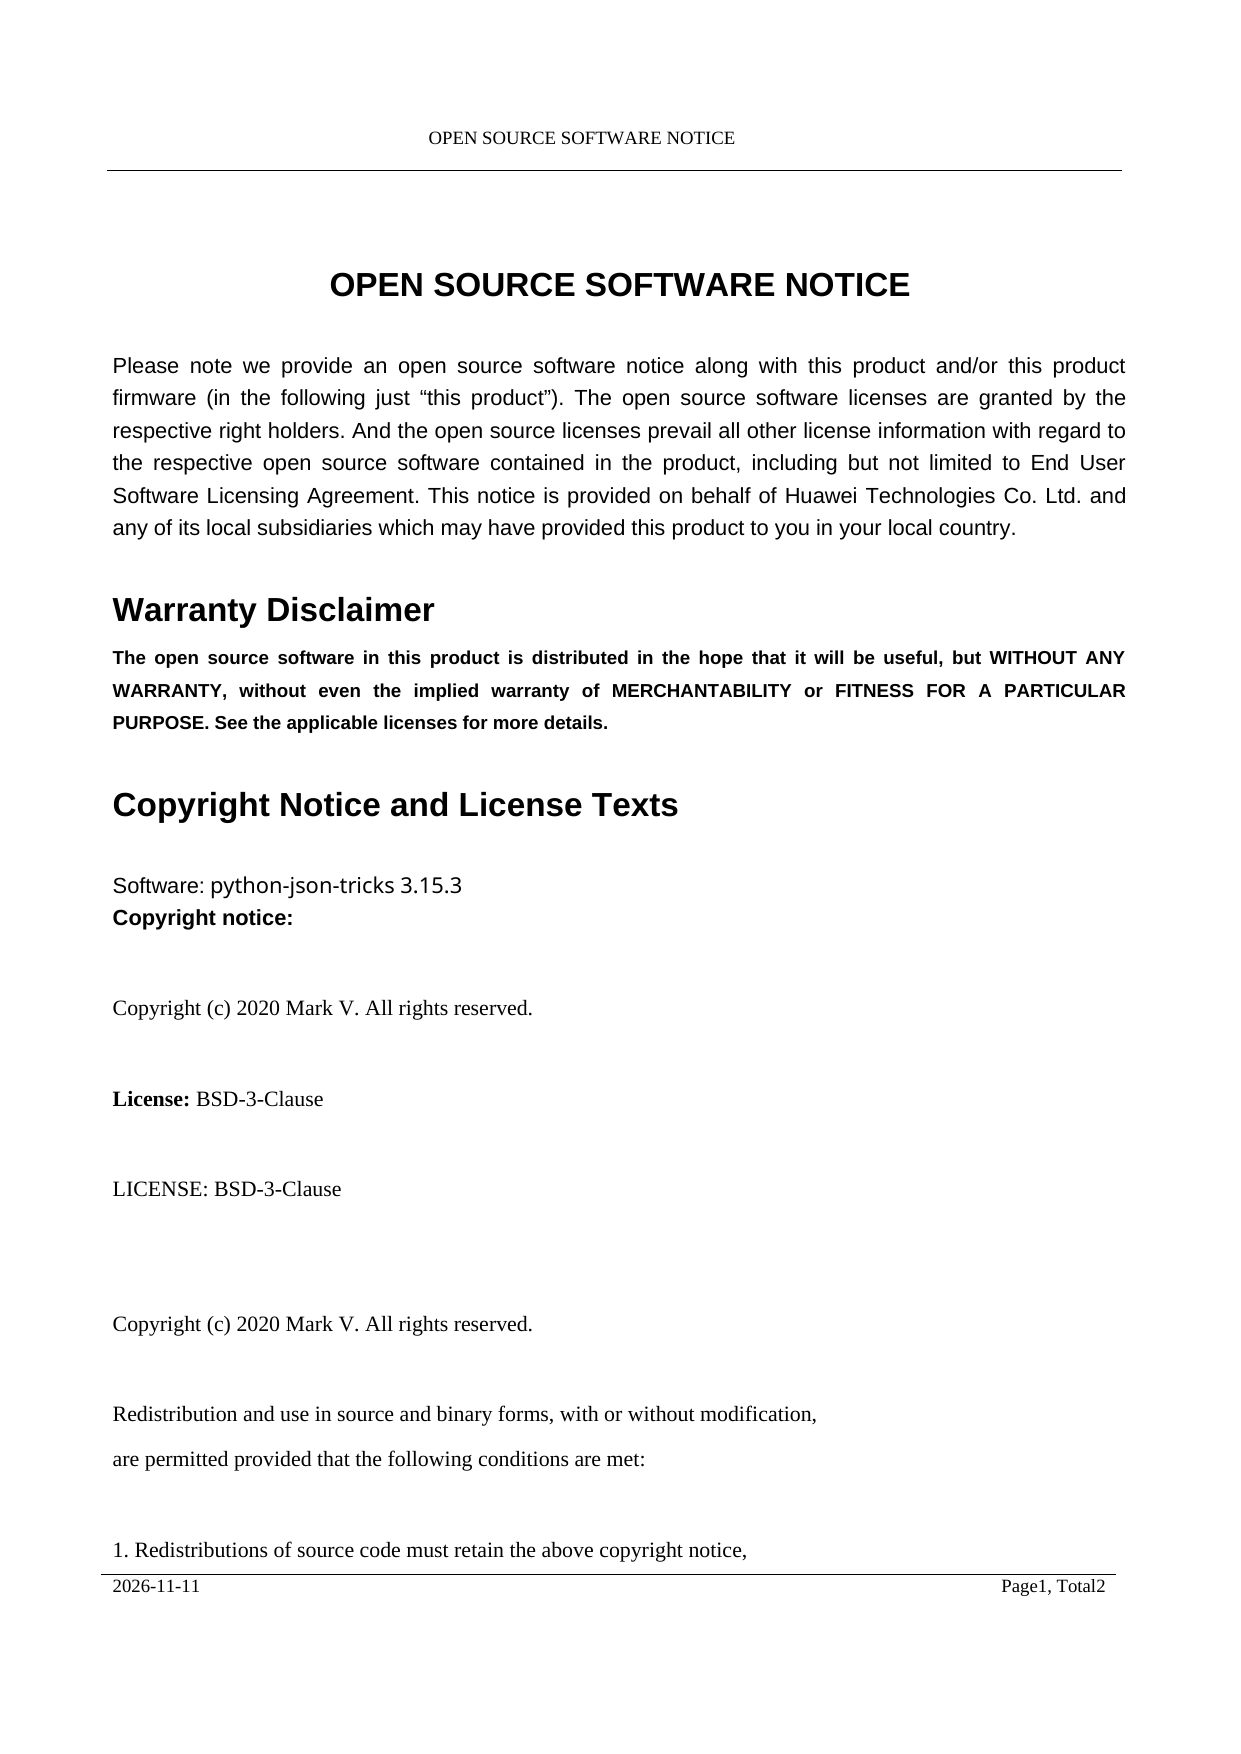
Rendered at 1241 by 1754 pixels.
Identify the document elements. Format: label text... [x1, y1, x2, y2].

text The open source software in this product is distributed in the hope that it will be useful, but WITHOUT ANY WARRANTY, without even the implied warranty of MERCHANTABILITY or FITNESS FOR A PARTICULAR PURPOSE. See the applicable licenses for more details. [112, 641, 1128, 739]
text Copyright notice: [112, 901, 1128, 934]
text are permitted provided that the following conditions are met: [112, 1443, 1128, 1475]
text LICENSE: BSD-3-Clause [112, 1172, 1128, 1204]
text Redistribution and use in source and binary forms, with or without modification, [112, 1398, 1128, 1430]
text Please note we provide an open source software notice along with this product and/or this product firmware (in the following just “this product”). The open source software licenses are granted by the respective right holders. And the open source licenses prevail all other license information with regard to the respective open source software contained in the product, including but not limited to End User Software Licensing Agreement. This notice is provided on behalf of Huawei Technologies Co. Ltd. and any of its local subsidiaries which may have provided this product to you in your local country. [112, 349, 1128, 544]
text Warranty Disclaimer [112, 576, 1128, 641]
text Copyright Notice and License Texts [112, 771, 1128, 836]
text Copyright (c) 2020 Mark V. All rights reserved. [112, 1307, 1128, 1340]
text Copyright (c) 2020 Mark V. All rights reserved. [112, 992, 1128, 1024]
text License: BSD-3-Clause [112, 1082, 1128, 1114]
text 1. Redistributions of source code must retain the above copyright notice, [112, 1533, 1128, 1565]
text Software: python-json-tricks 3.15.3 [112, 869, 1128, 901]
text OPEN SOURCE SOFTWARE NOTICE [112, 251, 1128, 316]
